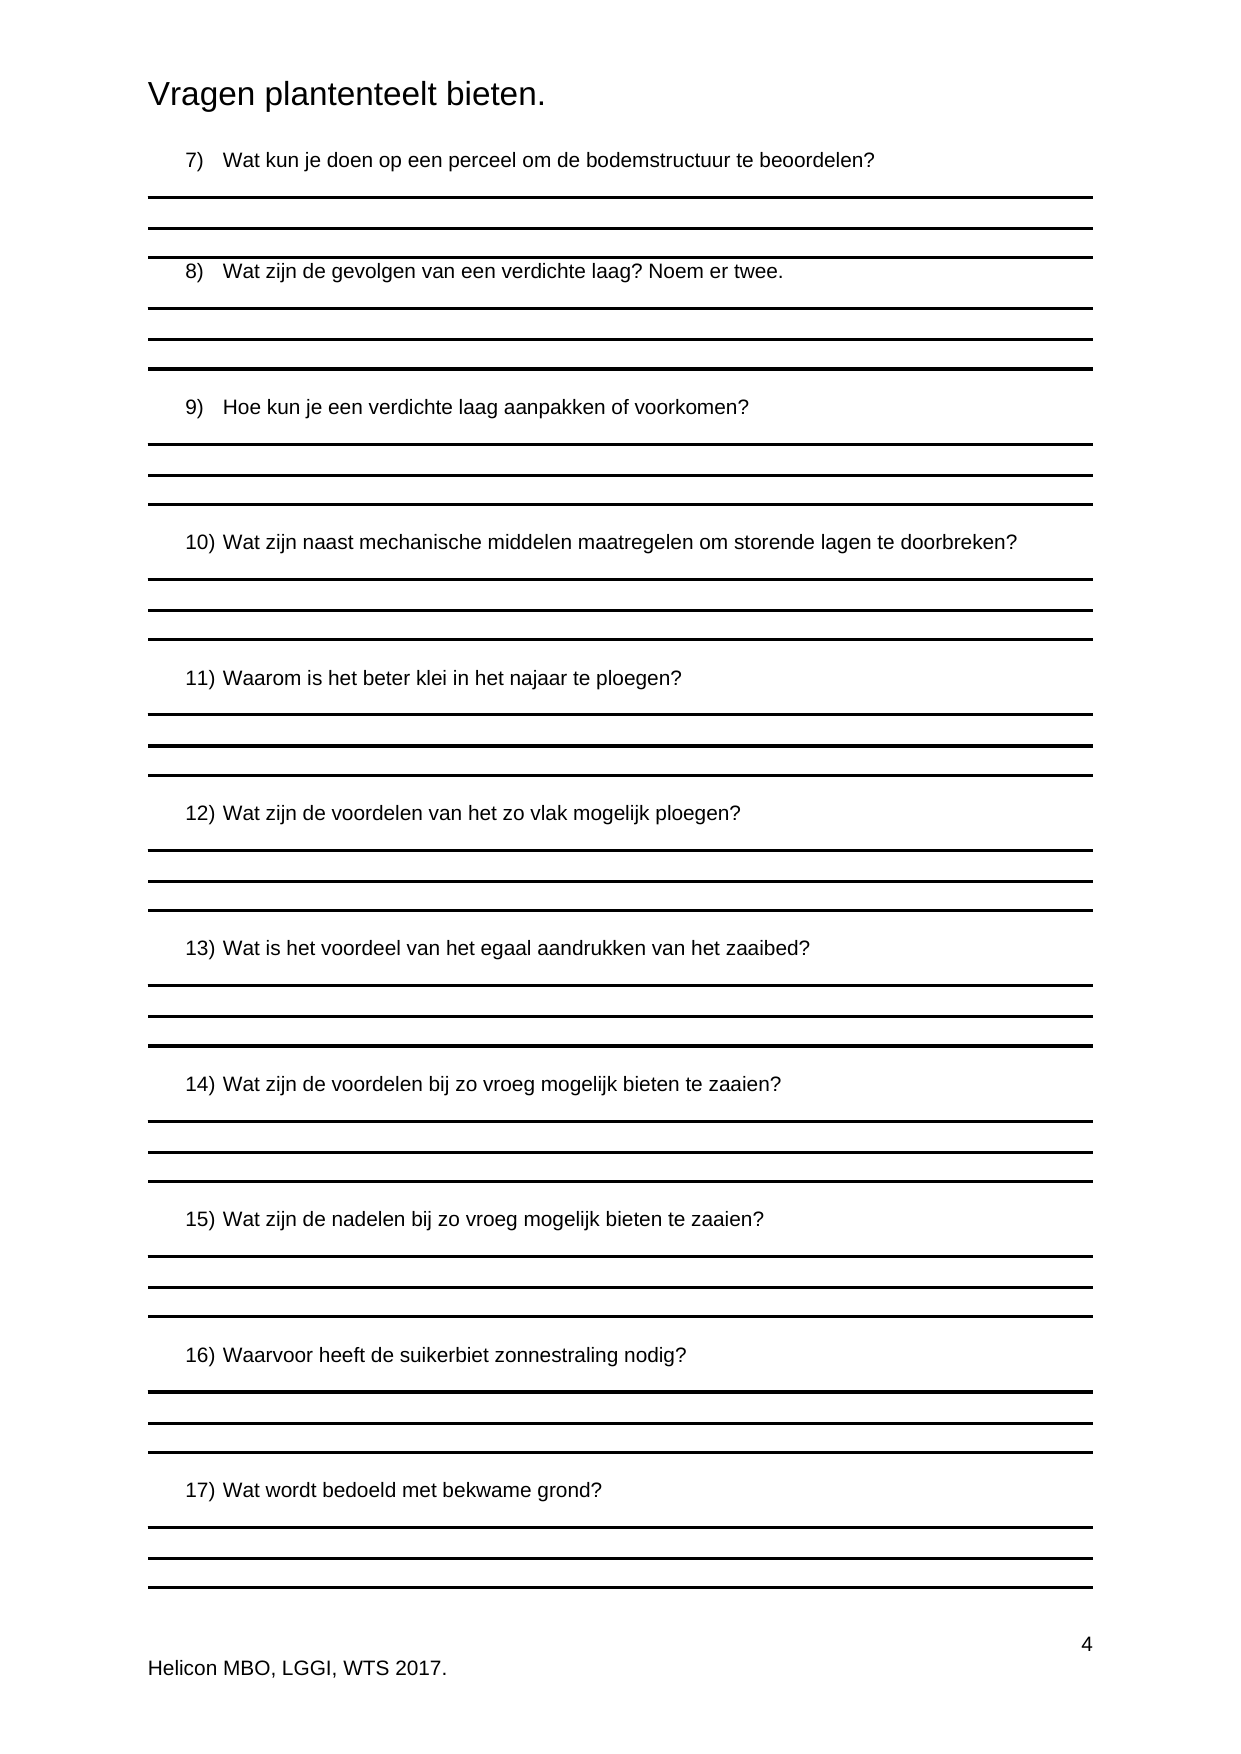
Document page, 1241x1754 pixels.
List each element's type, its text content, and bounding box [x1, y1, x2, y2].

list Wat is het voordeel van het egaal aandrukken van het zaaibed? [185, 936, 1093, 960]
list Waarvoor heeft de suikerbiet zonnestraling nodig? [185, 1342, 1093, 1366]
list Waarom is het beter klei in het najaar te ploegen? [185, 665, 1093, 689]
list Wat kun je doen op een perceel om de bodemstructuur te beoordelen? [185, 148, 1093, 172]
list Wat zijn de voordelen van het zo vlak mogelijk ploegen? [185, 801, 1093, 825]
list Wat zijn de voordelen bij zo vroeg mogelijk bieten te zaaien? [185, 1072, 1093, 1096]
list Wat wordt bedoeld met bekwame grond? [185, 1478, 1093, 1502]
list Wat zijn de nadelen bij zo vroeg mogelijk bieten te zaaien? [185, 1207, 1093, 1231]
list Wat zijn de gevolgen van een verdichte laag? Noem er twee. [185, 259, 1093, 283]
list Wat zijn naast mechanische middelen maatregelen om storende lagen te doorbreken? [185, 530, 1093, 554]
list Hoe kun je een verdichte laag aanpakken of voorkomen? [185, 394, 1093, 418]
